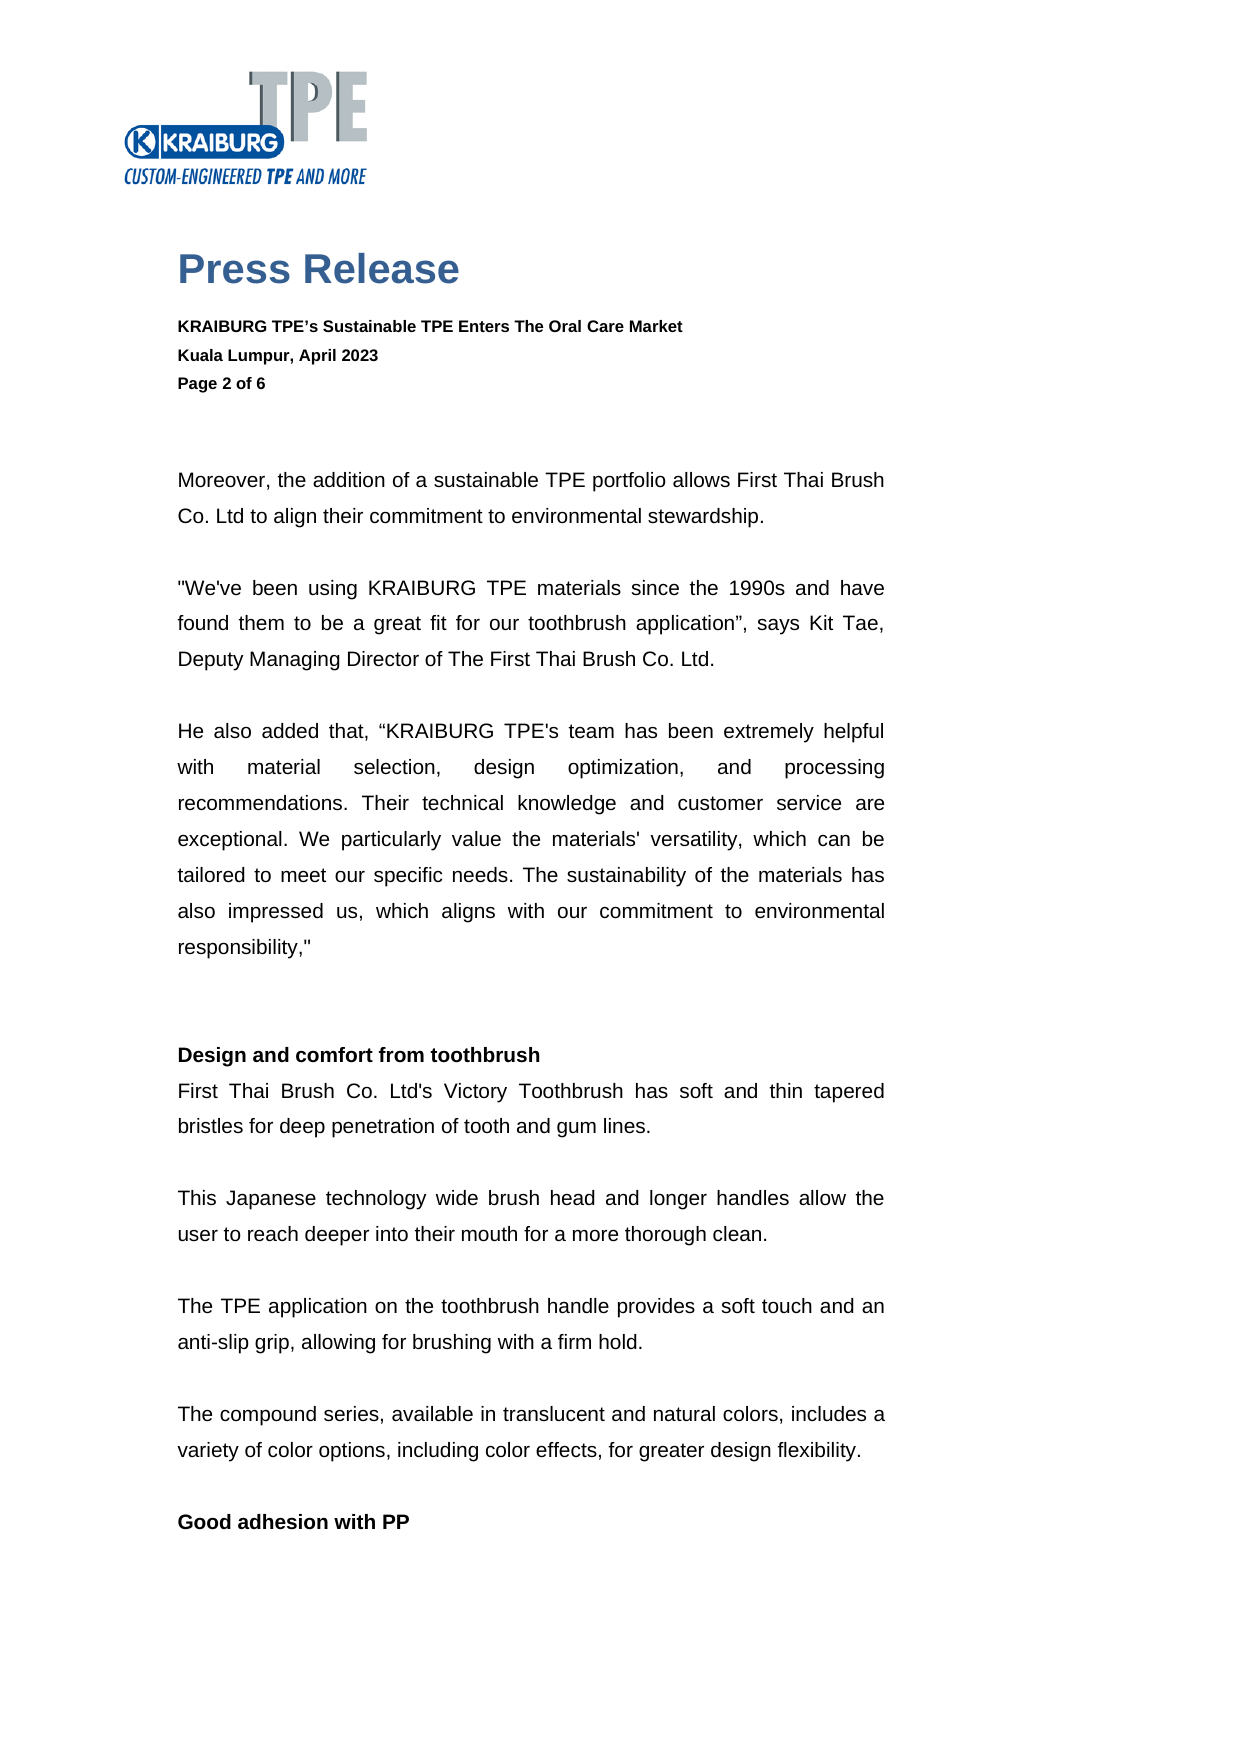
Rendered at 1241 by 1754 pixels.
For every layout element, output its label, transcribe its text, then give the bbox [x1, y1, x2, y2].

text Design and comfort from toothbrush [177, 1042, 886, 1066]
text Good adhesion with PP [177, 1510, 886, 1534]
text "We've been using KRAIBURG TPE materials since the 1990s and have found them to be a great fit for our toothbrush application”, says Kit Tae, Deputy Managing Director of The First Thai Brush Co. Ltd. [177, 575, 886, 671]
text This Japanese technology wide brush head and longer handles allow the user to reach deeper into their mouth for a more thorough clean. [177, 1186, 886, 1246]
picture [112, 55, 379, 200]
text The TPE application on the toothbrush handle provides a soft touch and an anti-slip grip, allowing for brushing with a firm hold. [177, 1294, 886, 1354]
text The compound series, available in translucent and natural colors, includes a variety of color options, including color effects, for greater design flexibility. [177, 1402, 886, 1462]
text First Thai Brush Co. Ltd's Victory Toothbrush has soft and thin tapered bristles for deep penetration of tooth and gum lines. [177, 1078, 886, 1138]
text Moreover, the addition of a sustainable TPE portfolio allows First Thai Brush Co. Ltd to align their commitment to environmental stewardship. [177, 467, 886, 527]
text He also added that, “KRAIBURG TPE's team has been extremely helpful with material selection, design optimization, and processing recommendations. Their technical knowledge and customer service are exceptional. We particularly value the materials' versatility, which can be tailored to meet our specific needs. The sustainability of the materials has also impressed us, which aligns with our commitment to environmental responsibility," [177, 719, 886, 959]
